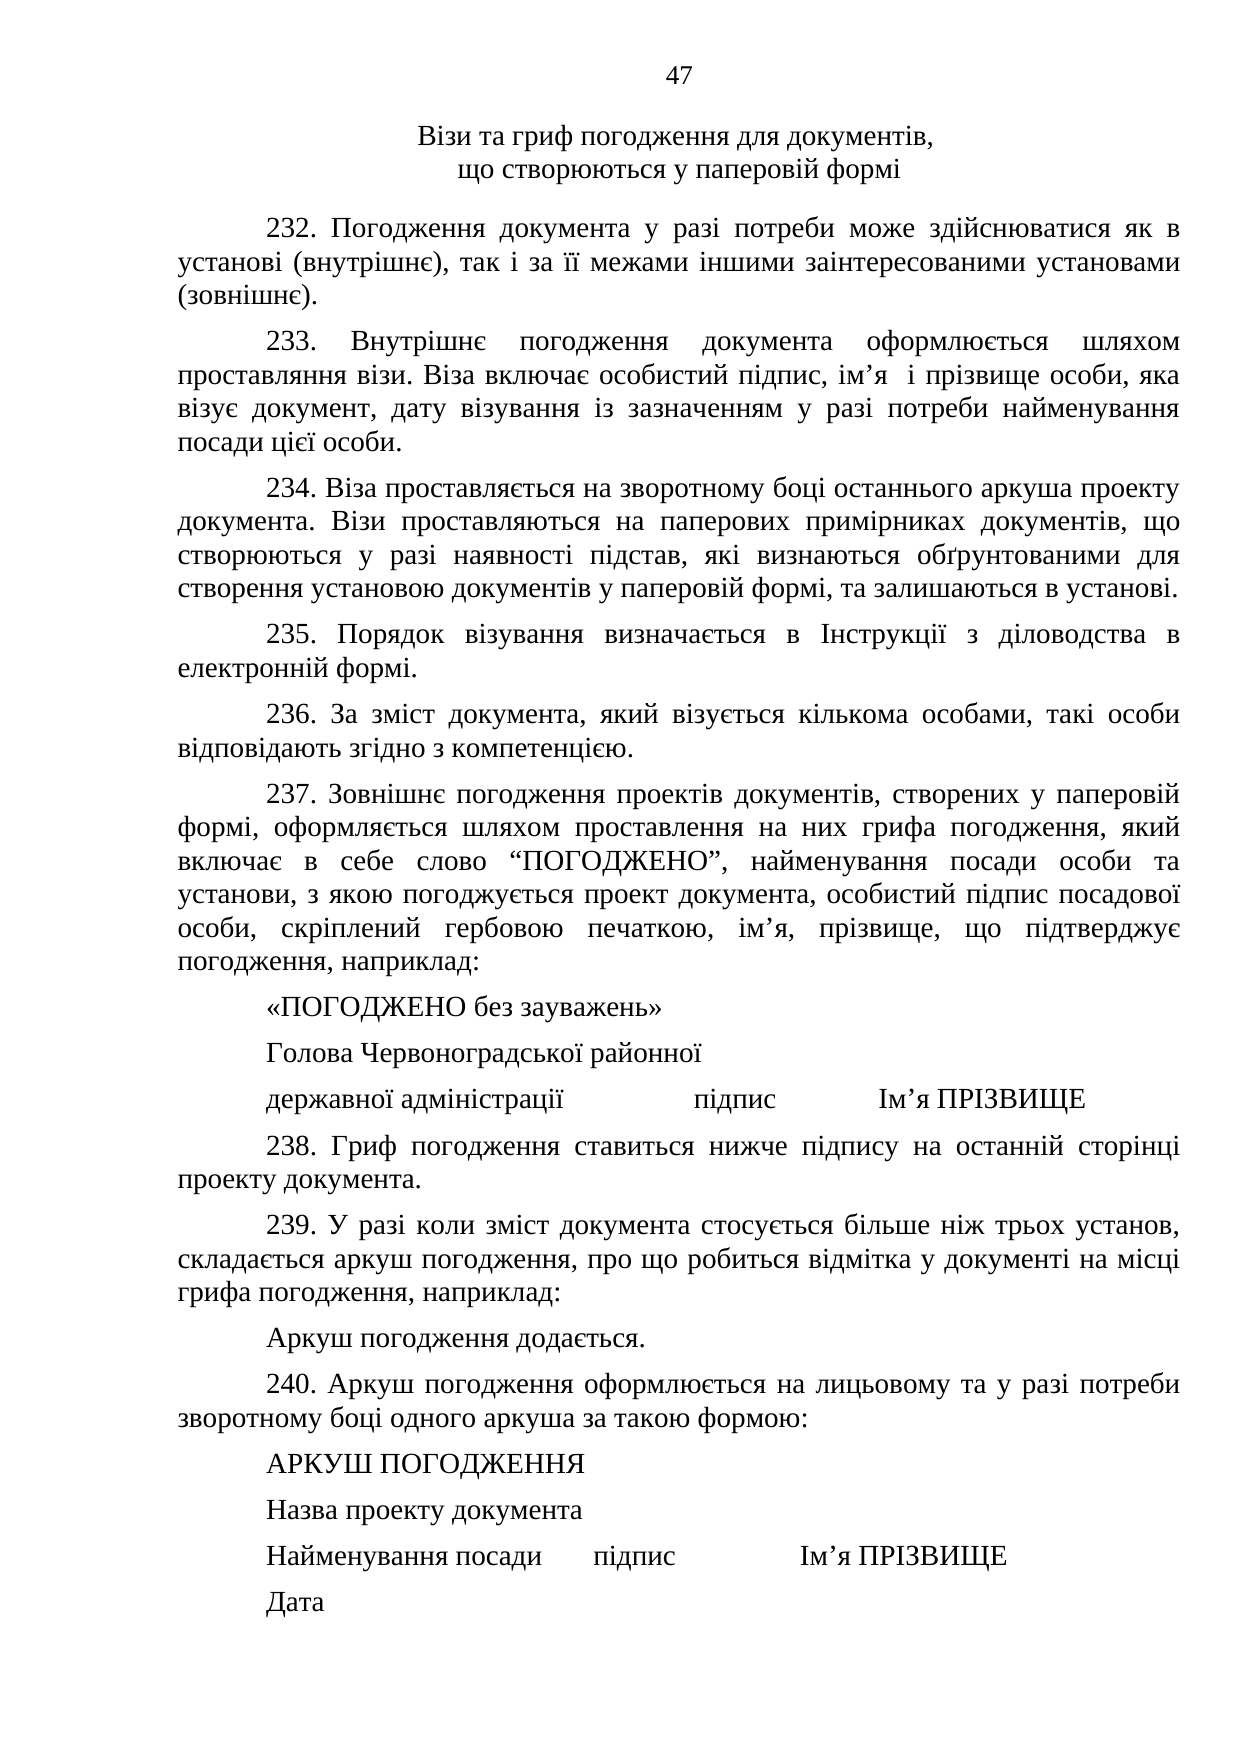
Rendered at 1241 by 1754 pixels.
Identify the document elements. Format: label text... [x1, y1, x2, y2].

text 233. Внутрішнє погодження документа оформлюється шляхом проставляння візи. Віза включає особистий підпис, ім’я і прізвище особи, яка візує документ, дату візування із зазначенням у разі потреби найменування посади цієї особи. [177, 323, 1181, 457]
text 235. Порядок візування визначається в Інструкції з діловодства в електронній формі. [177, 617, 1181, 684]
text Аркуш погодження додається. [177, 1320, 1181, 1354]
text 234. Віза проставляється на зворотному боці останнього аркуша проекту документа. Візи проставляються на паперових примірниках документів, що створюються у разі наявності підстав, які визнаються обґрунтованими для створення установою документів у паперовій формі, та залишаються в установі. [177, 470, 1181, 604]
text 237. Зовнішнє погодження проектів документів, створених у паперовій формі, оформляється шляхом проставлення на них грифа погодження, який включає в себе слово “ПОГОДЖЕНО”, найменування посади особи та установи, з якою погоджується проект документа, особистий підпис посадової особи, скріплений гербовою печаткою, ім’я, прізвище, що підтверджує погодження, наприклад: [177, 776, 1181, 977]
text «ПОГОДЖЕНО без зауважень» [177, 989, 1181, 1023]
text Візи та гриф погодження для документів, що створюються у паперовій формі [177, 118, 1181, 185]
text 240. Аркуш погодження оформлюється на лицьовому та у разі потреби зворотному боці одного аркуша за такою формою: [177, 1366, 1181, 1433]
text Дата [177, 1584, 1181, 1618]
text 232. Погодження документа у разі потреби може здійснюватися як в установі (внутрішнє), так і за її межами іншими заінтересованими установами (зовнішнє). [177, 210, 1181, 311]
text 236. За зміст документа, який візується кількома особами, такі особи відповідають згідно з компетенцією. [177, 696, 1181, 763]
text Назва проекту документа [177, 1492, 1181, 1526]
text Голова Червоноградської районної [177, 1036, 1181, 1069]
text Найменування посади підпис Ім’я ПРІЗВИЩЕ [177, 1538, 1181, 1572]
text 239. У разі коли зміст документа стосується більше ніж трьох установ, складається аркуш погодження, про що робиться відмітка у документі на місці грифа погодження, наприклад: [177, 1207, 1181, 1308]
text АРКУШ ПОГОДЖЕННЯ [177, 1446, 1181, 1479]
text державної адміністрації підпис Ім’я ПРІЗВИЩЕ [177, 1082, 1181, 1115]
text 238. Гриф погодження ставиться нижче підпису на останній сторінці проекту документа. [177, 1128, 1181, 1195]
